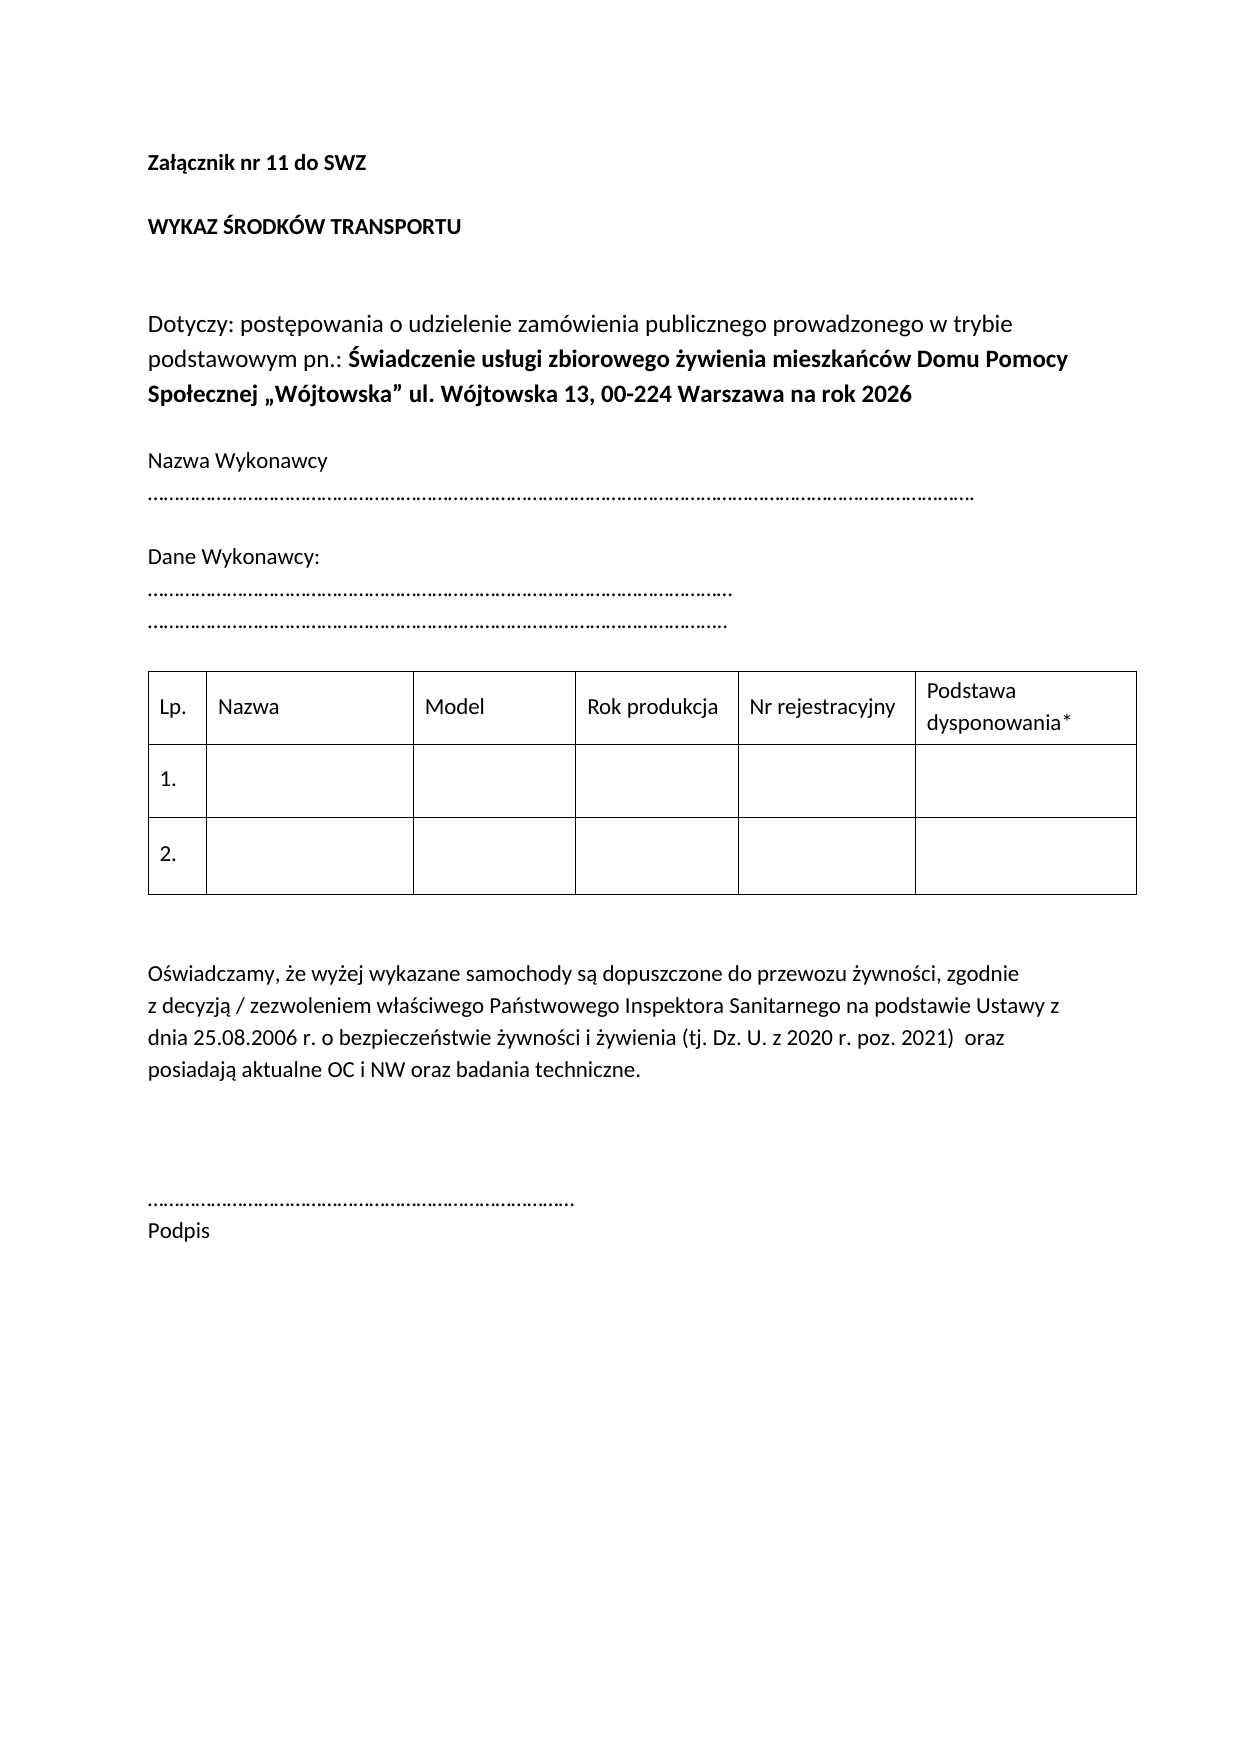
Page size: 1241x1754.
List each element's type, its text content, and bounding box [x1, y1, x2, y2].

table_cell [916, 818, 1136, 893]
text ……………………………………………………………………………………………….. [148, 607, 1093, 635]
table_header Rok produkcja [576, 672, 738, 744]
text Nazwa Wykonawcy [148, 446, 1093, 474]
table_cell [207, 745, 413, 817]
table_cell [414, 745, 575, 817]
text Oświadczamy, że wyżej wykazane samochody są dopuszczone do przewozu żywności, zgodnie z decyzją / zezwoleniem właściwego Państwowego Inspektora Sanitarnego na podstawie Ustawy z dnia 25.08.2006 r. o bezpieczeństwie żywności i żywienia (tj. Dz. U. z 2020 r. poz. 2021) oraz posiadają aktualne OC i NW oraz badania techniczne. [148, 959, 1093, 1083]
table_cell 1. [149, 745, 206, 817]
table_cell [414, 818, 575, 893]
table_cell [739, 818, 915, 893]
table_header Nazwa [207, 672, 413, 744]
text Dotyczy: postępowania o udzielenie zamówienia publicznego prowadzonego w trybie podstawowym pn.: Świadczenie usługi zbiorowego żywienia mieszkańców Domu Pomocy Społecznej „Wójtowska” ul. Wójtowska 13, 00-224 Warszawa na rok 2026 [148, 308, 1093, 409]
text Załącznik nr 11 do SWZ [148, 148, 1093, 176]
table_header Podstawa dysponowania* [916, 672, 1136, 744]
table_header Nr rejestracyjny [739, 672, 915, 744]
table_cell [576, 745, 738, 817]
text ………………………………………………………………………………………………… [148, 574, 1093, 602]
text Podpis [148, 1216, 1093, 1244]
table_cell [207, 818, 413, 893]
table_cell 2. [149, 818, 206, 893]
text …………………………………………………………………………………………………………………………………………. [148, 478, 1093, 506]
table_cell [739, 745, 915, 817]
table_cell [576, 818, 738, 893]
text Dane Wykonawcy: [148, 542, 1093, 570]
table_cell [916, 745, 1136, 817]
table_header Lp. [149, 672, 206, 744]
text WYKAZ ŚRODKÓW TRANSPORTU [148, 212, 1093, 240]
text ……………………………………………………………………… [148, 1184, 1093, 1212]
table_header Model [414, 672, 575, 744]
